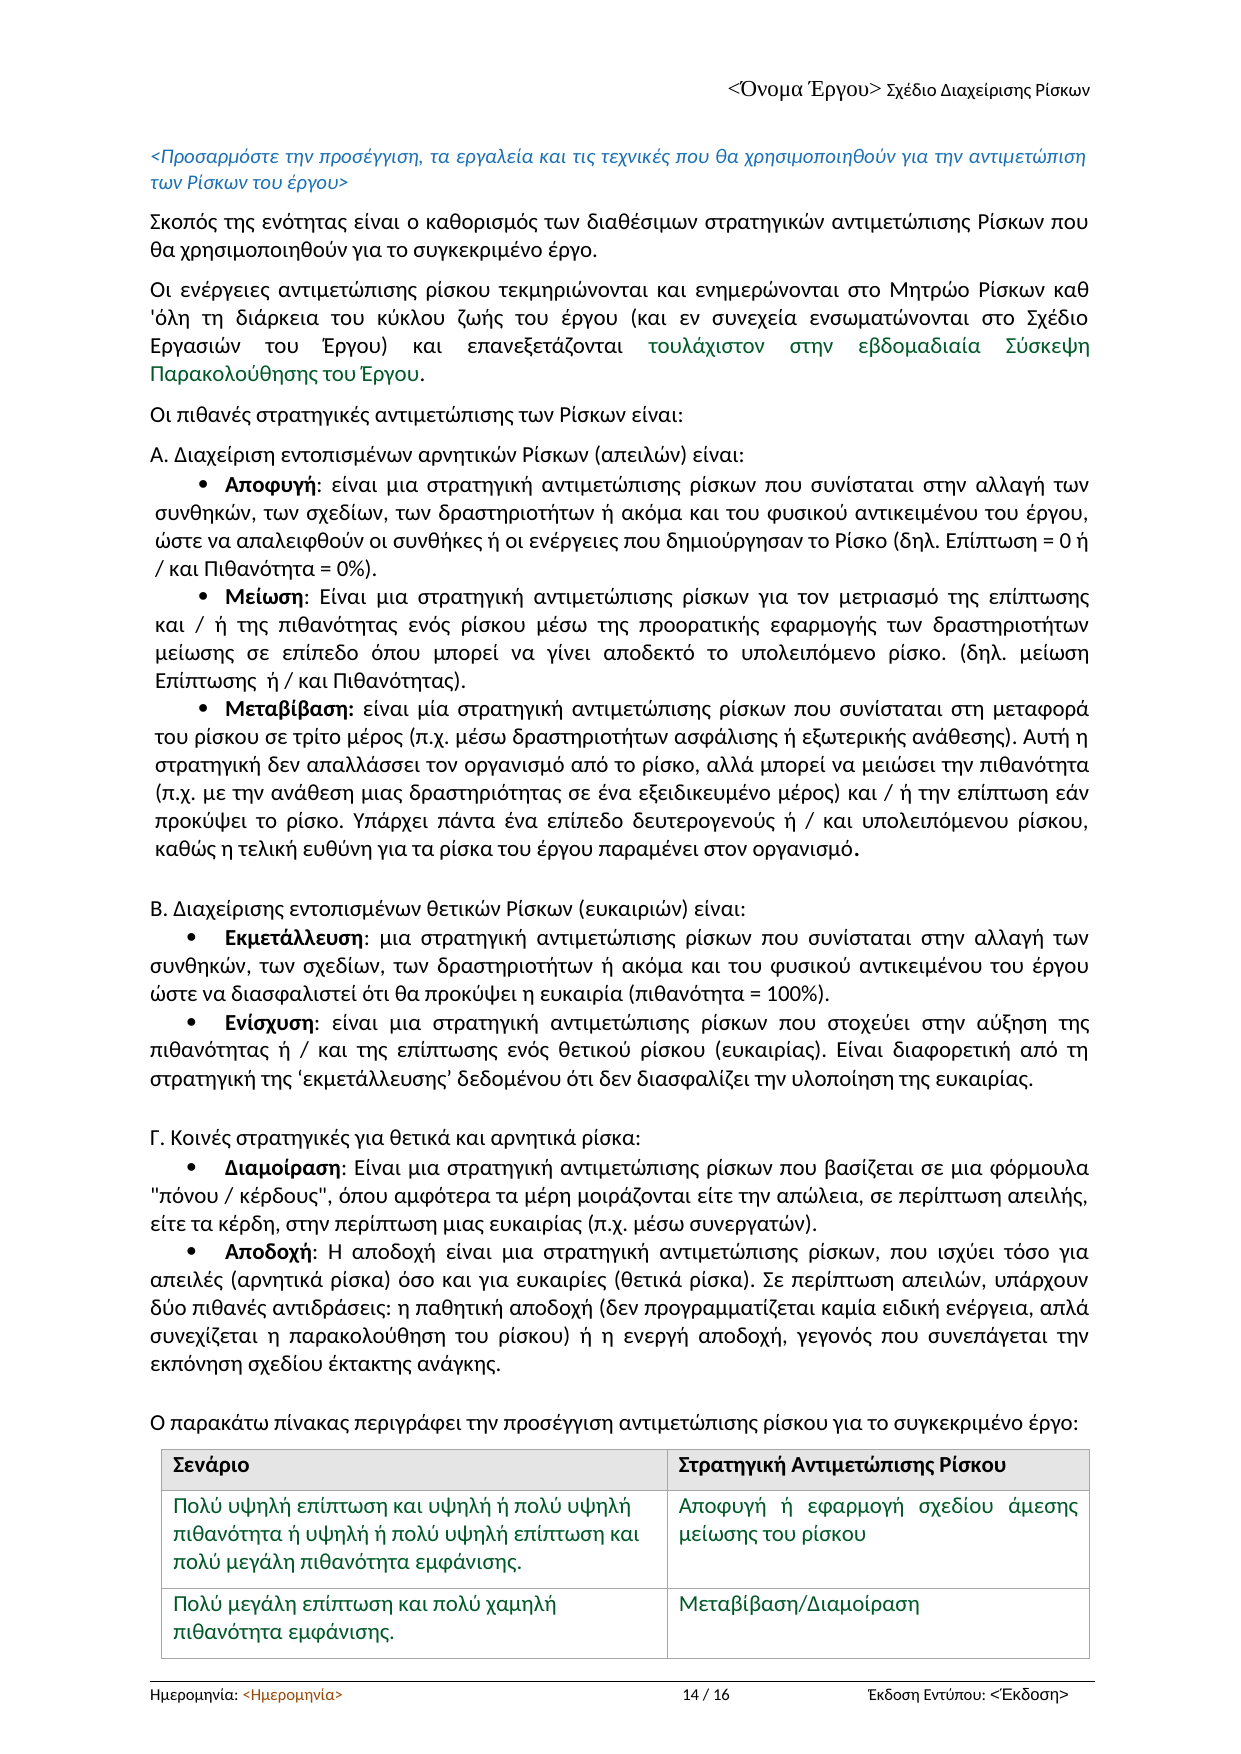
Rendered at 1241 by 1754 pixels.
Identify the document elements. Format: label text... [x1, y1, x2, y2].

text Γ. Κοινές στρατηγικές για θετικά και αρνητικά ρίσκα: [150, 1123, 1090, 1151]
table_cell Πολύ μεγάλη επίπτωση και πολύ χαμηλή πιθανότητα εμφάνισης. [162, 1589, 667, 1657]
text Οι πιθανές στρατηγικές αντιμετώπισης των Ρίσκων είναι: [150, 400, 1090, 428]
list Μείωση: Είναι μια στρατηγική αντιμετώπισης ρίσκων για τον μετριασμό της επίπτωσης και / ή της πιθανότητας ενός ρίσκου μέσω της προορατικής εφαρμογής των δραστηριοτήτων μείωσης σε επίπεδο όπου μπορεί να γίνει αποδεκτό το υπολειπόμενο ρίσκο. (δηλ. μείωση Επίπτωσης ή / και Πιθανότητας). [155, 582, 1090, 694]
text <Προσαρμόστε την προσέγγιση, τα εργαλεία και τις τεχνικές που θα χρησιμοποιηθούν για την αντιμετώπιση των Ρίσκων του έργου> [150, 143, 1090, 194]
table_header Σενάριο [162, 1450, 667, 1490]
list Ενίσχυση: είναι μια στρατηγική αντιμετώπισης ρίσκων που στοχεύει στην αύξηση της πιθανότητας ή / και της επίπτωσης ενός θετικού ρίσκου (ευκαιρίας). Είναι διαφορετική από τη στρατηγική της ‘εκμετάλλευσης’ δεδομένου ότι δεν διασφαλίζει την υλοποίηση της ευκαιρίας. [150, 1008, 1090, 1092]
text Β. Διαχείρισης εντοπισμένων θετικών Ρίσκων (ευκαιριών) είναι: [150, 894, 1090, 922]
table_cell Αποφυγή ή εφαρμογή σχεδίου άμεσης μείωσης του ρίσκου [668, 1491, 1089, 1588]
text Οι ενέργειες αντιμετώπισης ρίσκου τεκμηριώνονται και ενημερώνονται στο Μητρώο Ρίσκων καθ 'όλη τη διάρκεια του κύκλου ζωής του έργου (και εν συνεχεία ενσωματώνονται στο Σχέδιο Εργασιών του Έργου) και επανεξετάζονται τουλάχιστον στην εβδομαδιαία Σύσκεψη Παρακολούθησης του Έργου. [150, 275, 1090, 387]
list Διαμοίραση: Είναι μια στρατηγική αντιμετώπισης ρίσκων που βασίζεται σε μια φόρμουλα "πόνου / κέρδους", όπου αμφότερα τα μέρη μοιράζονται είτε την απώλεια, σε περίπτωση απειλής, είτε τα κέρδη, στην περίπτωση μιας ευκαιρίας (π.χ. μέσω συνεργατών). [150, 1153, 1090, 1237]
table_header Στρατηγική Αντιμετώπισης Ρίσκου [668, 1450, 1089, 1490]
list Αποφυγή: είναι μια στρατηγική αντιμετώπισης ρίσκων που συνίσταται στην αλλαγή των συνθηκών, των σχεδίων, των δραστηριοτήτων ή ακόμα και του φυσικού αντικειμένου του έργου, ώστε να απαλειφθούν οι συνθήκες ή οι ενέργειες που δημιούργησαν το Ρίσκο (δηλ. Επίπτωση = 0 ή / και Πιθανότητα = 0%). [155, 470, 1090, 582]
list Μεταβίβαση: είναι μία στρατηγική αντιμετώπισης ρίσκων που συνίσταται στη μεταφορά του ρίσκου σε τρίτο μέρος (π.χ. μέσω δραστηριοτήτων ασφάλισης ή εξωτερικής ανάθεσης). Αυτή η στρατηγική δεν απαλλάσσει τον οργανισμό από το ρίσκο, αλλά μπορεί να μειώσει την πιθανότητα (π.χ. με την ανάθεση μιας δραστηριότητας σε ένα εξειδικευμένο μέρος) και / ή την επίπτωση εάν προκύψει το ρίσκο. Υπάρχει πάντα ένα επίπεδο δευτερογενούς ή / και υπολειπόμενου ρίσκου, καθώς η τελική ευθύνη για τα ρίσκα του έργου παραμένει στον οργανισμό. [155, 694, 1090, 862]
table_cell Μεταβίβαση/Διαμοίραση [668, 1589, 1089, 1657]
text Α. Διαχείριση εντοπισμένων αρνητικών Ρίσκων (απειλών) είναι: [150, 441, 1090, 468]
list Εκμετάλλευση: μια στρατηγική αντιμετώπισης ρίσκων που συνίσταται στην αλλαγή των συνθηκών, των σχεδίων, των δραστηριοτήτων ή ακόμα και του φυσικού αντικειμένου του έργου ώστε να διασφαλιστεί ότι θα προκύψει η ευκαιρία (πιθανότητα = 100%). [150, 923, 1090, 1008]
text Σκοπός της ενότητας είναι ο καθορισμός των διαθέσιμων στρατηγικών αντιμετώπισης Ρίσκων που θα χρησιμοποιηθούν για το συγκεκριμένο έργο. [150, 207, 1090, 263]
text Ο παρακάτω πίνακας περιγράφει την προσέγγιση αντιμετώπισης ρίσκου για το συγκεκριμένο έργο: [150, 1408, 1090, 1436]
list Αποδοχή: Η αποδοχή είναι μια στρατηγική αντιμετώπισης ρίσκων, που ισχύει τόσο για απειλές (αρνητικά ρίσκα) όσο και για ευκαιρίες (θετικά ρίσκα). Σε περίπτωση απειλών, υπάρχουν δύο πιθανές αντιδράσεις: η παθητική αποδοχή (δεν προγραμματίζεται καμία ειδική ενέργεια, απλά συνεχίζεται η παρακολούθηση του ρίσκου) ή η ενεργή αποδοχή, γεγονός που συνεπάγεται την εκπόνηση σχεδίου έκτακτης ανάγκης. [150, 1237, 1090, 1377]
table_cell Πολύ υψηλή επίπτωση και υψηλή ή πολύ υψηλή πιθανότητα ή υψηλή ή πολύ υψηλή επίπτωση και πολύ μεγάλη πιθανότητα εμφάνισης. [162, 1491, 667, 1588]
